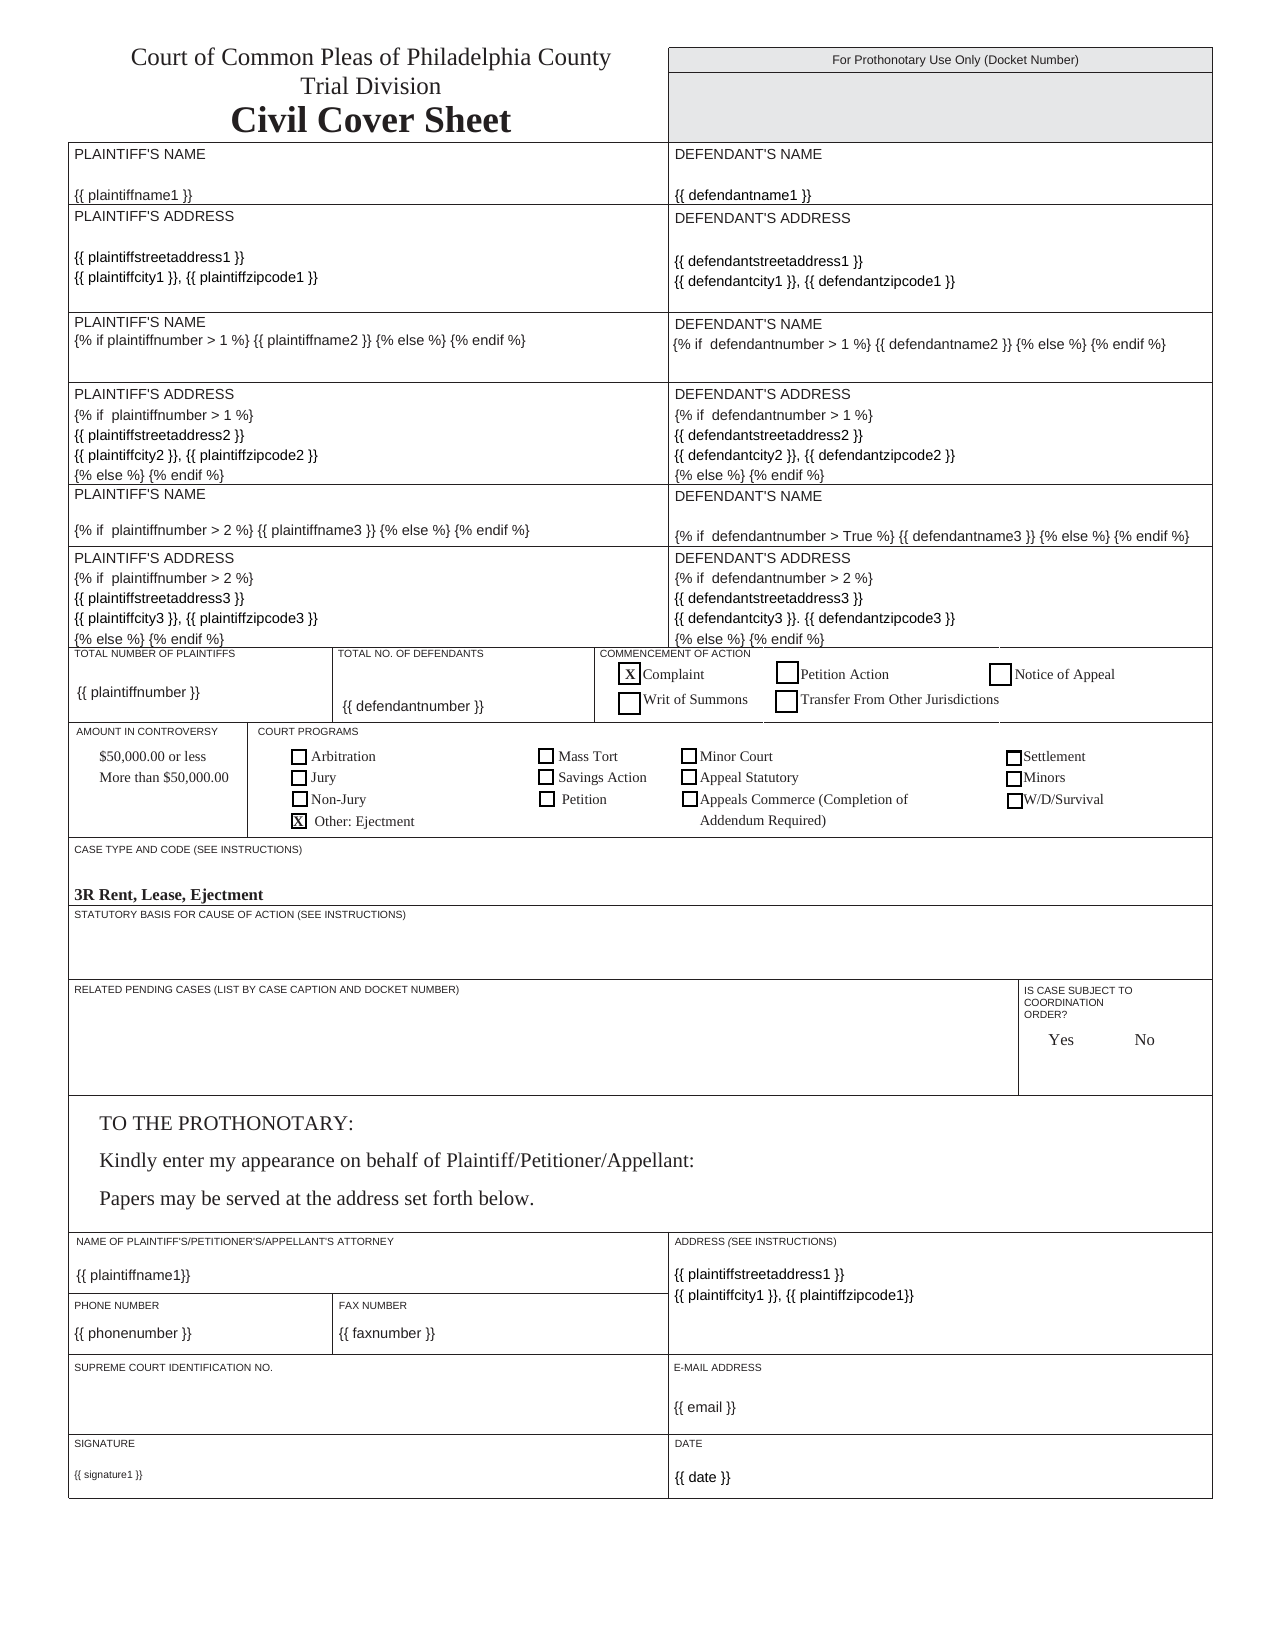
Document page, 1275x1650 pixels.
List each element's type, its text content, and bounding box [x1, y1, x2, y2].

table_cell PLAINTIFF'S NAME {{ plaintiffname1 }} [69, 143, 668, 204]
table_cell PLAINTIFF'S NAME {% if plaintiffnumber > 2 %} {{ plaintiffname3 }} {% else %} {% endif %} [69, 485, 668, 546]
table_cell STATUTORY BASIS FOR CAUSE OF ACTION (SEE INSTRUCTIONS) [69, 906, 1212, 979]
table_cell IS CASE SUBJECT TO COORDINATION ORDER? Yes No [1019, 980, 1212, 1095]
table_cell CASE TYPE AND CODE (SEE INSTRUCTIONS) 3R Rent, Lease, Ejectment [69, 838, 1212, 905]
table_cell COMMENCEMENT OF ACTION Notice of Appeal [1000, 648, 1212, 722]
table_cell COMMENCEMENT OF ACTION Petition Action Transfer From Other Jurisdictions [764, 648, 999, 722]
table_cell DEFENDANT'S ADDRESS {{ defendantstreetaddress1 }} {{ defendantcity1 }}, {{ defendantzipcode1 }} [669, 205, 1212, 311]
table_cell PLAINTIFF'S ADDRESS {% if plaintiffnumber > 2 %} {{ plaintiffstreetaddress3 }} {{ plaintiffcity3 }}, {{ plaintiffzipcode3 }} {% else %} {% endif %} [69, 547, 668, 647]
table_cell DEFENDANT'S NAME {{ defendantname1 }} [669, 143, 1212, 204]
table_cell Minor Court Appeal Statutory Appeals Commerce (Completion of Addendum Required) [669, 723, 999, 837]
table_cell DATE {{ date }} [669, 1435, 1212, 1498]
table_cell Settlement Minors W/D/Survival [999, 723, 1212, 837]
table_cell DEFENDANT'S NAME {% if defendantnumber > 1 %} {{ defendantname2 }} {% else %} {% endif %} [669, 313, 1212, 382]
table_cell PLAINTIFF'S NAME {% if plaintiffnumber > 1 %} {{ plaintiffname2 }} {% else %} {% endif %} [69, 313, 668, 382]
table_cell DEFENDANT'S NAME {% if defendantnumber > True %} {{ defendantname3 }} {% else %} {% endif %} [669, 485, 1212, 546]
table_cell ADDRESS (SEE INSTRUCTIONS) {{ plaintiffstreetaddress1 }} {{ plaintiffcity1 }}, {{ plaintiffzipcode1}} [669, 1233, 1212, 1354]
table_header Court of Common Pleas of Philadelphia County Trial Division Civil Cover Sheet [69, 47, 668, 142]
table_cell COMMENCEMENT OF ACTION X Complaint Writ of Summons [595, 648, 763, 722]
table_cell TOTAL NO. OF DEFENDANTS {{ defendantnumber }} [333, 648, 594, 722]
table_cell [669, 73, 1212, 142]
table_cell SUPREME COURT IDENTIFICATION NO. [69, 1355, 668, 1434]
table_cell TO THE PROTHONOTARY: Kindly enter my appearance on behalf of Plaintiff/Petitioner/Appellant: Papers may be served at the address set forth below. [69, 1096, 1212, 1232]
table_cell NAME OF PLAINTIFF'S/PETITIONER'S/APPELLANT'S ATTORNEY {{ plaintiffname1}} [69, 1233, 668, 1293]
table_cell TOTAL NUMBER OF PLAINTIFFS {{ plaintiffnumber }} [69, 648, 332, 722]
table_header For Prothonotary Use Only (Docket Number) [669, 48, 1212, 72]
table_cell PLAINTIFF'S ADDRESS {{ plaintiffstreetaddress1 }} {{ plaintiffcity1 }}, {{ plaintiffzipcode1 }} [69, 205, 668, 311]
table_cell RELATED PENDING CASES (LIST BY CASE CAPTION AND DOCKET NUMBER) [69, 980, 1018, 1095]
table_cell Mass Tort Savings Action Petition [528, 723, 669, 837]
table_cell FAX NUMBER {{ faxnumber }} [333, 1294, 668, 1354]
table_cell E-MAIL ADDRESS {{ email }} [669, 1355, 1212, 1434]
table_cell COURT PROGRAMS Arbitration Jury Non-Jury X Other: Ejectment [248, 723, 528, 837]
table_cell SIGNATURE {{ signature1 }} [69, 1435, 668, 1498]
table_cell DEFENDANT'S ADDRESS {% if defendantnumber > 2 %} {{ defendantstreetaddress3 }} {{ defendantcity3 }}. {{ defendantzipcode3 }} {% else %} {% endif %} [669, 547, 1212, 647]
table_cell AMOUNT IN CONTROVERSY $50,000.00 or less More than $50,000.00 [69, 723, 247, 837]
table_cell PLAINTIFF'S ADDRESS {% if plaintiffnumber > 1 %} {{ plaintiffstreetaddress2 }} {{ plaintiffcity2 }}, {{ plaintiffzipcode2 }} {% else %} {% endif %} [69, 383, 668, 484]
table_cell PHONE NUMBER {{ phonenumber }} [69, 1294, 332, 1354]
table_cell DEFENDANT'S ADDRESS {% if defendantnumber > 1 %} {{ defendantstreetaddress2 }} {{ defendantcity2 }}, {{ defendantzipcode2 }} {% else %} {% endif %} [669, 383, 1212, 484]
